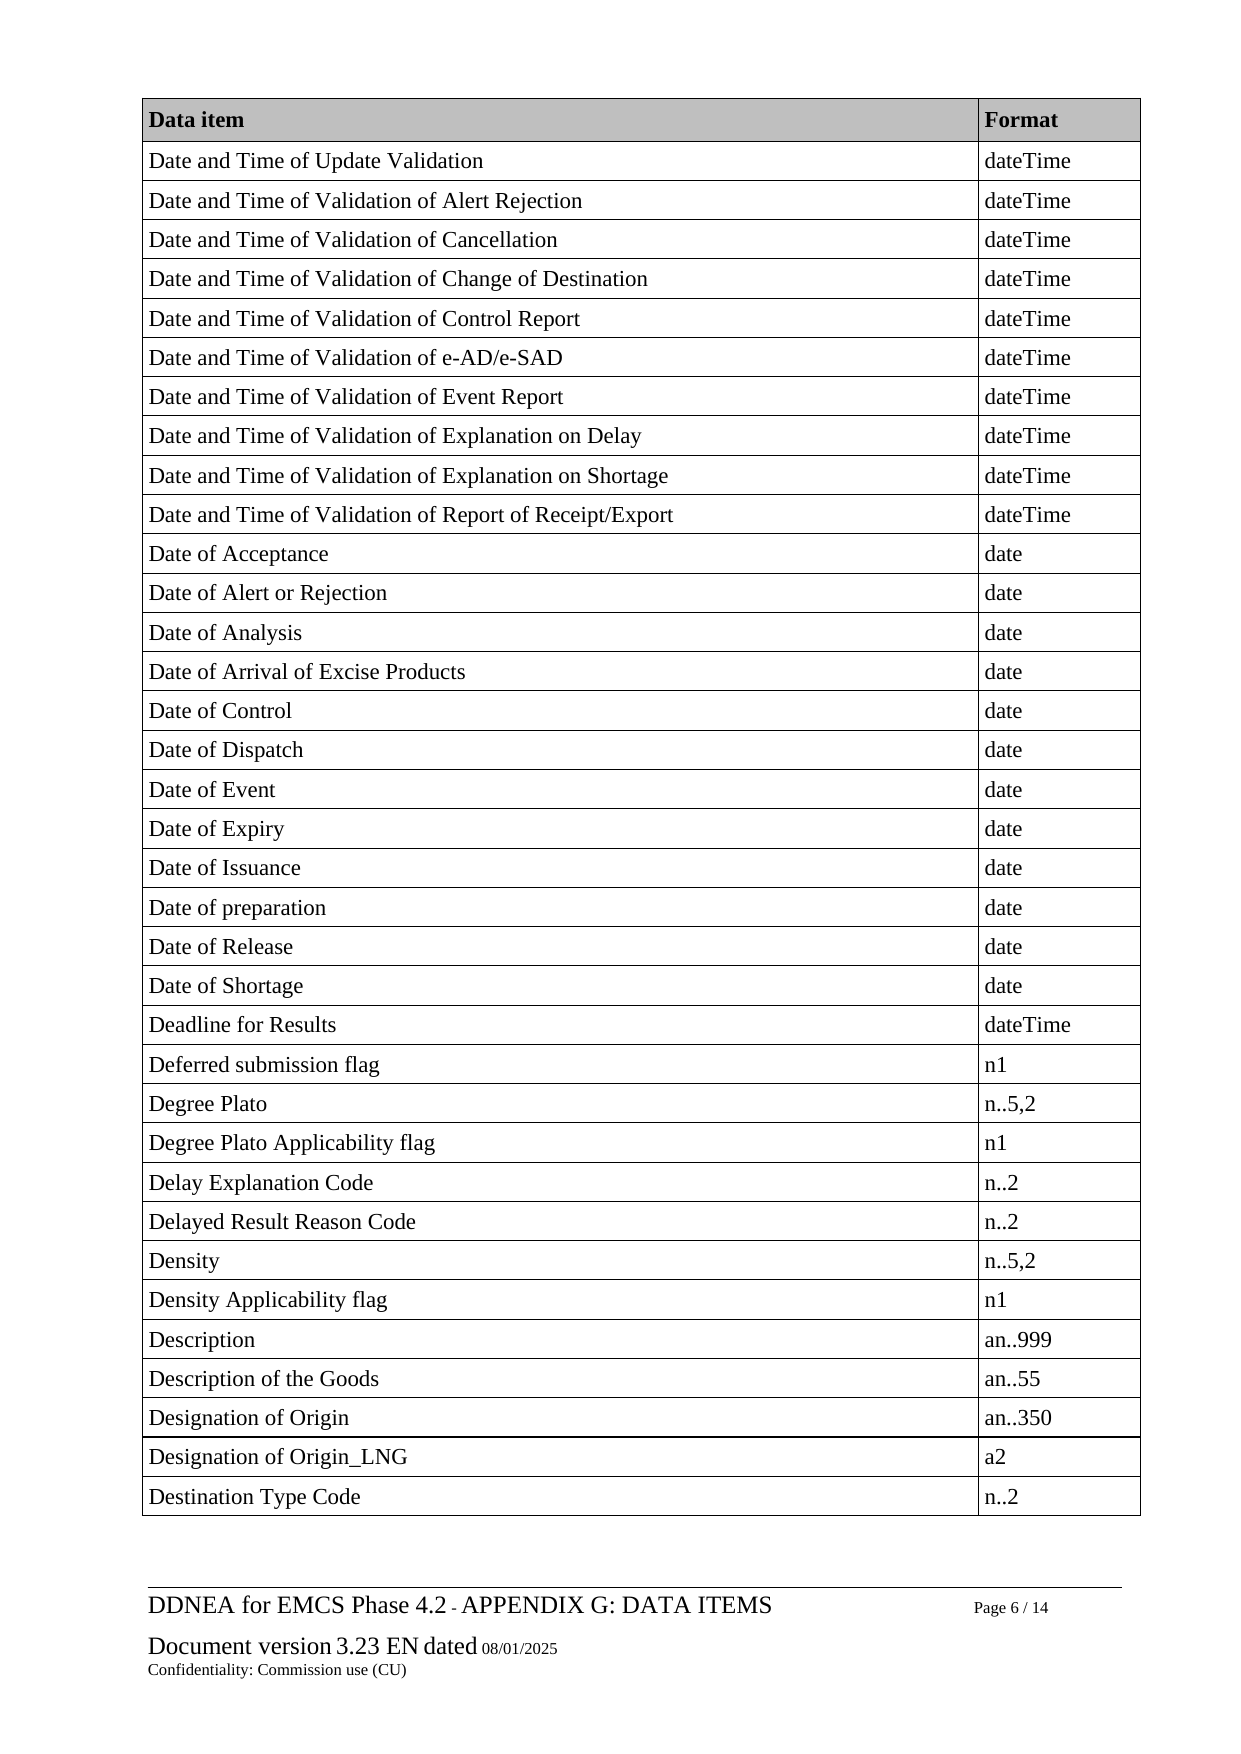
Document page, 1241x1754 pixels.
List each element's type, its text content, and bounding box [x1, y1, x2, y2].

table_cell Date and Time of Validation of Report of Receipt/Export [143, 495, 978, 533]
table_cell Designation of Origin_LNG [143, 1438, 978, 1476]
table_cell dateTime [979, 456, 1140, 494]
table_cell Date of Acceptance [143, 534, 978, 572]
table_cell dateTime [979, 220, 1140, 258]
table_cell n..5,2 [979, 1084, 1140, 1122]
table_cell Date of Control [143, 691, 978, 729]
table_cell Date of Expiry [143, 809, 978, 847]
table_cell a2 [979, 1438, 1140, 1476]
table_cell date [979, 927, 1140, 965]
table_cell date [979, 888, 1140, 926]
table_cell Deadline for Results [143, 1006, 978, 1044]
table_cell date [979, 731, 1140, 769]
table_cell n..2 [979, 1163, 1140, 1201]
table_cell n..5,2 [979, 1241, 1140, 1279]
table_cell dateTime [979, 259, 1140, 298]
table_cell date [979, 652, 1140, 690]
table_cell n..2 [979, 1477, 1140, 1515]
table_cell Date of Alert or Rejection [143, 574, 978, 612]
table_cell dateTime [979, 377, 1140, 415]
table_cell dateTime [979, 495, 1140, 533]
table_cell Density [143, 1241, 978, 1279]
table_cell n1 [979, 1045, 1140, 1083]
table_cell dateTime [979, 299, 1140, 337]
table_cell n1 [979, 1280, 1140, 1319]
table_cell Deferred submission flag [143, 1045, 978, 1083]
table_cell Date of Arrival of Excise Products [143, 652, 978, 690]
table_cell Date and Time of Validation of Explanation on Shortage [143, 456, 978, 494]
table_cell an..999 [979, 1320, 1140, 1358]
table_cell Date of Dispatch [143, 731, 978, 769]
table_cell Designation of Origin [143, 1398, 978, 1436]
table_cell date [979, 966, 1140, 1004]
table_cell Date and Time of Validation of Cancellation [143, 220, 978, 258]
table_cell Date and Time of Validation of Control Report [143, 299, 978, 337]
table_cell n..2 [979, 1202, 1140, 1240]
table_cell date [979, 574, 1140, 612]
table_cell date [979, 770, 1140, 808]
table_cell Date and Time of Validation of Explanation on Delay [143, 416, 978, 455]
table_cell date [979, 809, 1140, 847]
table_cell Date and Time of Validation of e-AD/e-SAD [143, 338, 978, 376]
table_cell Date of Event [143, 770, 978, 808]
table_cell dateTime [979, 1006, 1140, 1044]
table_cell date [979, 534, 1140, 572]
table_header Data item [143, 99, 978, 141]
table_cell date [979, 691, 1140, 729]
table_cell Date of preparation [143, 888, 978, 926]
table_cell dateTime [979, 181, 1140, 219]
table_cell date [979, 849, 1140, 887]
table_cell dateTime [979, 416, 1140, 455]
table_cell Description of the Goods [143, 1359, 978, 1397]
table_cell Date of Issuance [143, 849, 978, 887]
table_cell dateTime [979, 338, 1140, 376]
table_cell date [979, 613, 1140, 651]
table_cell Delayed Result Reason Code [143, 1202, 978, 1240]
table_cell Date and Time of Validation of Change of Destination [143, 259, 978, 298]
table_cell Date of Shortage [143, 966, 978, 1004]
table_cell Degree Plato Applicability flag [143, 1123, 978, 1162]
table_cell an..350 [979, 1398, 1140, 1436]
table_header Format [979, 99, 1140, 141]
table_cell Date of Release [143, 927, 978, 965]
table_cell Destination Type Code [143, 1477, 978, 1515]
table_cell Degree Plato [143, 1084, 978, 1122]
table_cell Date and Time of Validation of Alert Rejection [143, 181, 978, 219]
table_cell Description [143, 1320, 978, 1358]
table_cell an..55 [979, 1359, 1140, 1397]
table_cell n1 [979, 1123, 1140, 1162]
table_cell Delay Explanation Code [143, 1163, 978, 1201]
table_cell Date and Time of Update Validation [143, 142, 978, 180]
table_cell Density Applicability flag [143, 1280, 978, 1319]
table_cell dateTime [979, 142, 1140, 180]
table_cell Date of Analysis [143, 613, 978, 651]
table_cell Date and Time of Validation of Event Report [143, 377, 978, 415]
